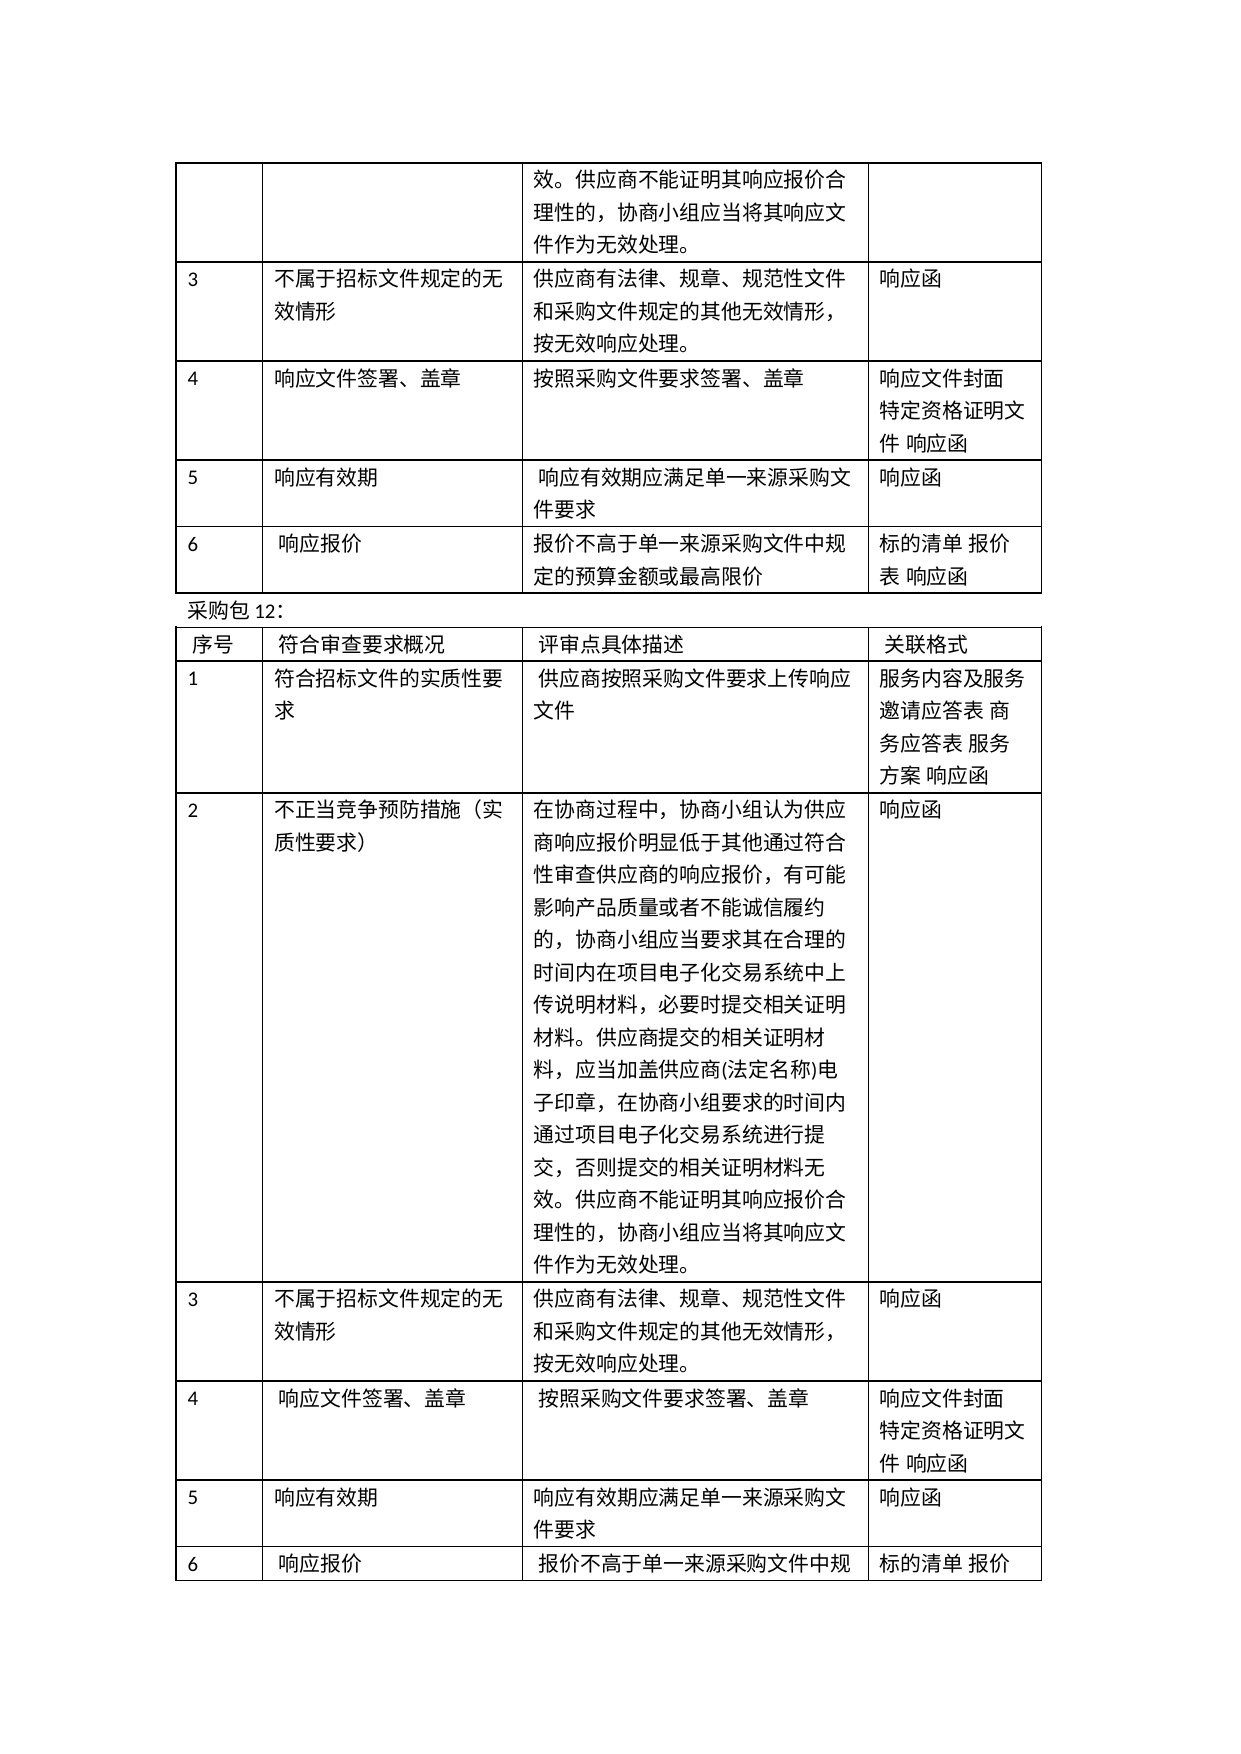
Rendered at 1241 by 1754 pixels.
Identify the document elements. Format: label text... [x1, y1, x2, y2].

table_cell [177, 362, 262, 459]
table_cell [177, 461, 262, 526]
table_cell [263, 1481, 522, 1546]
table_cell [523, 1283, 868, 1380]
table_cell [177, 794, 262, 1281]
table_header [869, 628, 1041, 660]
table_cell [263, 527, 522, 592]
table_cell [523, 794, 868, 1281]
text 采购包12： [187, 594, 1053, 626]
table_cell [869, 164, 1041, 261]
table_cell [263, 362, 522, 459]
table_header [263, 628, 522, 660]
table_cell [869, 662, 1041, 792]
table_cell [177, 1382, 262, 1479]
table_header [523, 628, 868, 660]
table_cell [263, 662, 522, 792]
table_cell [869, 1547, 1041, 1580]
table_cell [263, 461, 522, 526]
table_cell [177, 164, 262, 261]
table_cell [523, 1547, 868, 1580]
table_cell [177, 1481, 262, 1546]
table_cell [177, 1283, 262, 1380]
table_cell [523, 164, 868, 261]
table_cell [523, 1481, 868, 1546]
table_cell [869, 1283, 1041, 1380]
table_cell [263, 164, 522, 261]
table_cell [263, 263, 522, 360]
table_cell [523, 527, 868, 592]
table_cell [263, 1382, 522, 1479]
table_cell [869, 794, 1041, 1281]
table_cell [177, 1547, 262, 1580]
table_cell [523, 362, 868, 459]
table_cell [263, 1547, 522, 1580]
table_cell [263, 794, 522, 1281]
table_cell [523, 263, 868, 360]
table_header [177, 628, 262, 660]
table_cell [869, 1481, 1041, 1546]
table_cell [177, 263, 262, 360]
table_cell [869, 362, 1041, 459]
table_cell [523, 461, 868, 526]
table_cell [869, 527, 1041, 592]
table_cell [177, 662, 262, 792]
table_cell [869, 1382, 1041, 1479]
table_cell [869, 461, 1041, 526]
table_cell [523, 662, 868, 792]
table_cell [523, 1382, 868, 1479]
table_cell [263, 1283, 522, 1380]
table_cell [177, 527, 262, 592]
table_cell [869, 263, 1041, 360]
